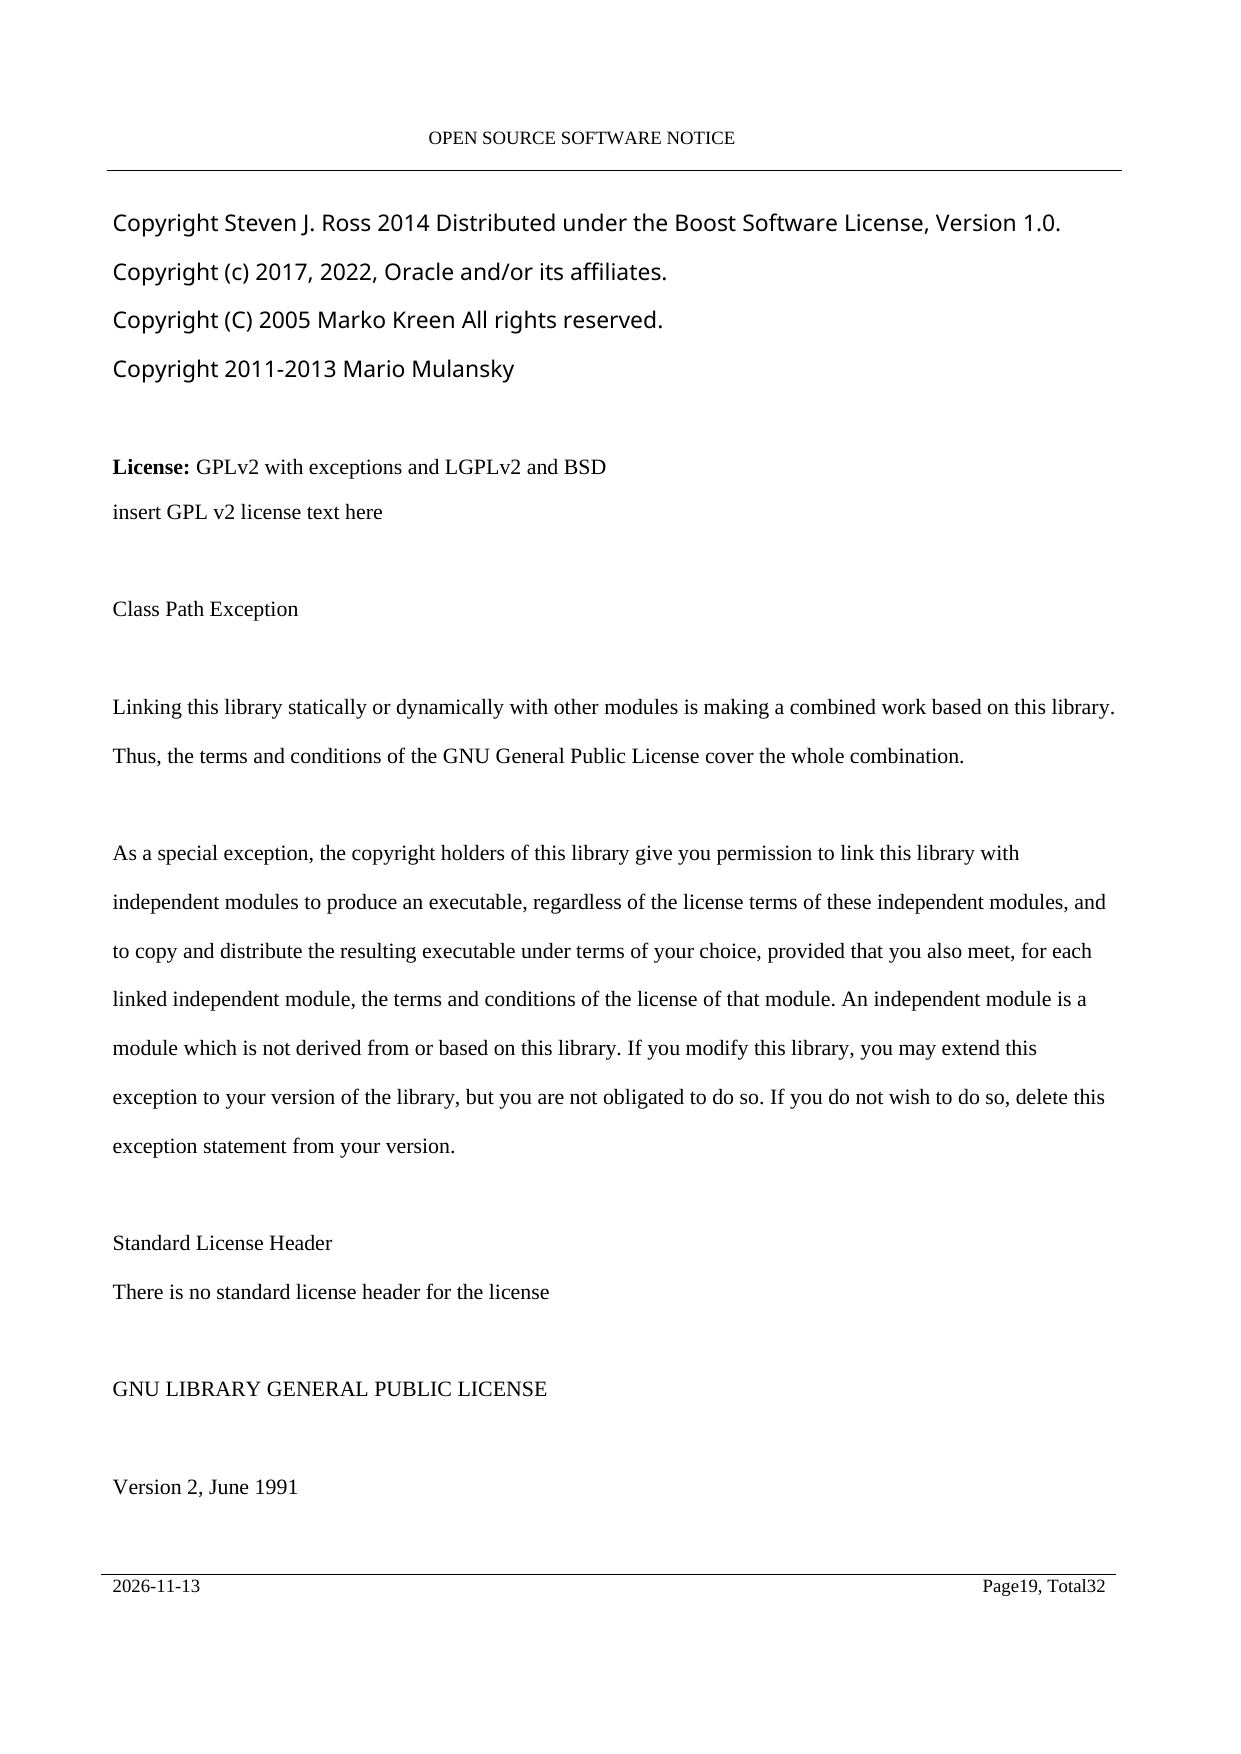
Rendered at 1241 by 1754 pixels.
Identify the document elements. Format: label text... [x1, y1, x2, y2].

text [112, 495, 1128, 1503]
text License: GPLv2 with exceptions and LGPLv2 and BSD [112, 450, 1128, 483]
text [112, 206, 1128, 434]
